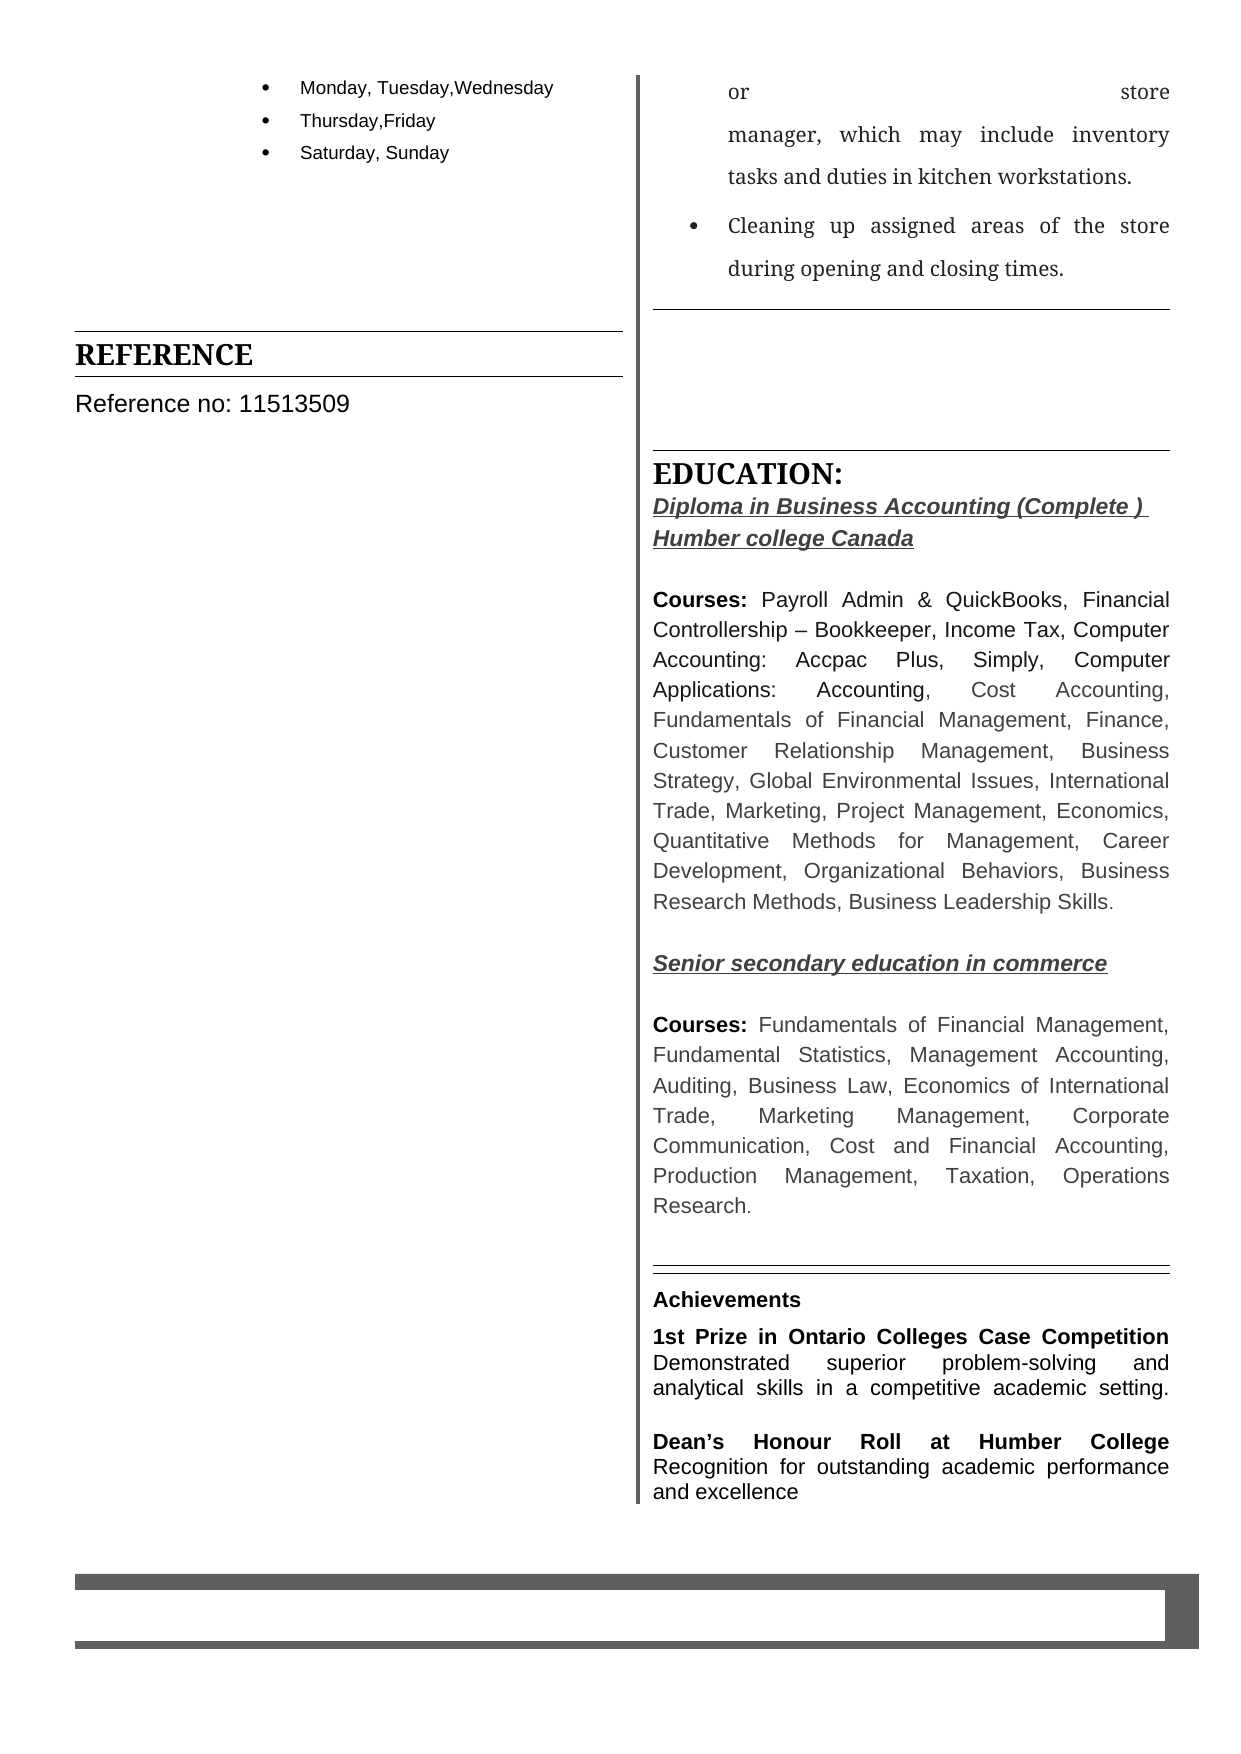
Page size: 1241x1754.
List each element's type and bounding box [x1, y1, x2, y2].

table_cell [60, 75, 636, 1504]
table_cell [640, 75, 1185, 1504]
